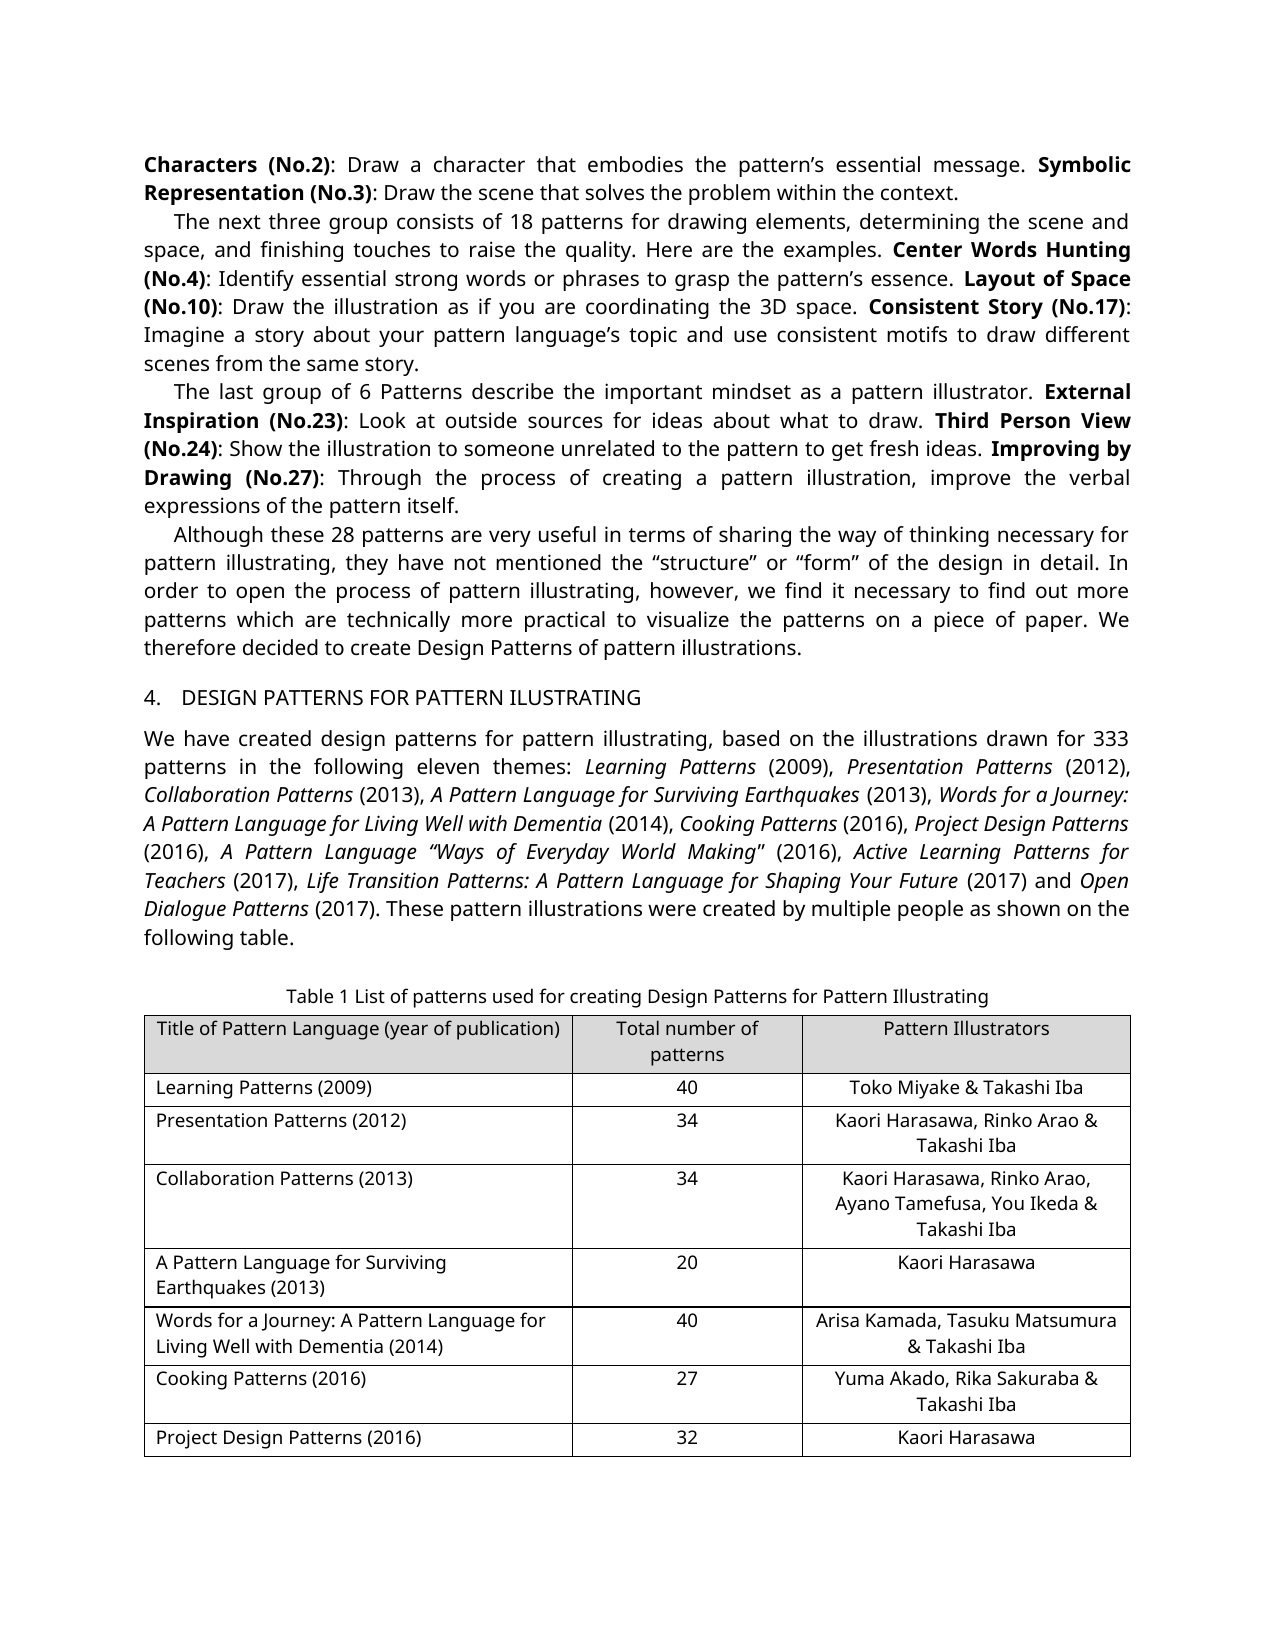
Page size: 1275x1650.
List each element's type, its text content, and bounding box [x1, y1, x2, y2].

table_cell Words for a Journey: A Pattern Language for Living Well with Dementia (2014) [145, 1308, 572, 1365]
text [144, 150, 1131, 207]
table_cell 20 [573, 1249, 802, 1306]
table_cell Kaori Harasawa, Rinko Arao, Ayano Tamefusa, You Ikeda & Takashi Iba [803, 1165, 1130, 1248]
table_cell 32 [573, 1424, 802, 1456]
table_cell Collaboration Patterns (2013) [145, 1165, 572, 1248]
table_cell Presentation Patterns (2012) [145, 1107, 572, 1164]
text Table 1 List of patterns used for creating Design Patterns for Pattern Illustrating [144, 983, 1131, 1008]
table_cell Project Design Patterns (2016) [145, 1424, 572, 1456]
table_cell Arisa Kamada, Tasuku Matsumura & Takashi Iba [803, 1308, 1130, 1365]
table_cell Kaori Harasawa, Rinko Arao & Takashi Iba [803, 1107, 1130, 1164]
table_cell Yuma Akado, Rika Sakuraba & Takashi Iba [803, 1366, 1130, 1423]
table_cell A Pattern Language for Surviving Earthquakes (2013) [145, 1249, 572, 1306]
table_cell Kaori Harasawa [803, 1424, 1130, 1456]
table_cell Toko Miyake & Takashi Iba [803, 1074, 1130, 1106]
table_cell 34 [573, 1107, 802, 1164]
text The last group of 6 Patterns describe the important mindset as a pattern illustrator. External Inspiration (No.23): Look at outside sources for ideas about what to draw. Third Person View (No.24): Show the illustration to someone unrelated to the pattern to get fresh ideas. Improving by Drawing (No.27): Through the process of creating a pattern illustration, improve the verbal expressions of the pattern itself. [144, 377, 1131, 520]
subtitle Design patterns for pattern ilustrating [144, 683, 1131, 711]
text Although these 28 patterns are very useful in terms of sharing the way of thinking necessary for pattern illustrating, they have not mentioned the “structure” or “form” of the design in detail. In order to open the process of pattern illustrating, however, we find it necessary to find out more patterns which are technically more practical to visualize the patterns on a piece of paper. We therefore decided to create Design Patterns of pattern illustrations. [144, 520, 1131, 662]
table_cell Cooking Patterns (2016) [145, 1366, 572, 1423]
text We have created design patterns for pattern illustrating, based on the illustrations drawn for 333 patterns in the following eleven themes: Learning Patterns (2009), Presentation Patterns (2012), Collaboration Patterns (2013), A Pattern Language for Surviving Earthquakes (2013), Words for a Journey: A Pattern Language for Living Well with Dementia (2014), Cooking Patterns (2016), Project Design Patterns (2016), A Pattern Language “Ways of Everyday World Making” (2016), Active Learning Patterns for Teachers (2017), Life Transition Patterns: A Pattern Language for Shaping Your Future (2017) and Open Dialogue Patterns (2017). These pattern illustrations were created by multiple people as shown on the following table. [144, 724, 1131, 951]
table_cell Learning Patterns (2009) [145, 1074, 572, 1106]
table_cell 40 [573, 1308, 802, 1365]
table_cell 27 [573, 1366, 802, 1423]
text The next three group consists of 18 patterns for drawing elements, determining the scene and space, and finishing touches to raise the quality. Here are the examples. Center Words Hunting (No.4): Identify essential strong words or phrases to grasp the pattern’s essence. Layout of Space (No.10): Draw the illustration as if you are coordinating the 3D space. Consistent Story (No.17): Imagine a story about your pattern language’s topic and use consistent motifs to draw different scenes from the same story. [144, 207, 1131, 377]
table_header Pattern Illustrators [803, 1016, 1130, 1073]
table_cell 40 [573, 1074, 802, 1106]
table_cell Kaori Harasawa [803, 1249, 1130, 1306]
table_header Total number of patterns [573, 1016, 802, 1073]
table_cell 34 [573, 1165, 802, 1248]
table_header Title of Pattern Language (year of publication) [145, 1016, 572, 1073]
